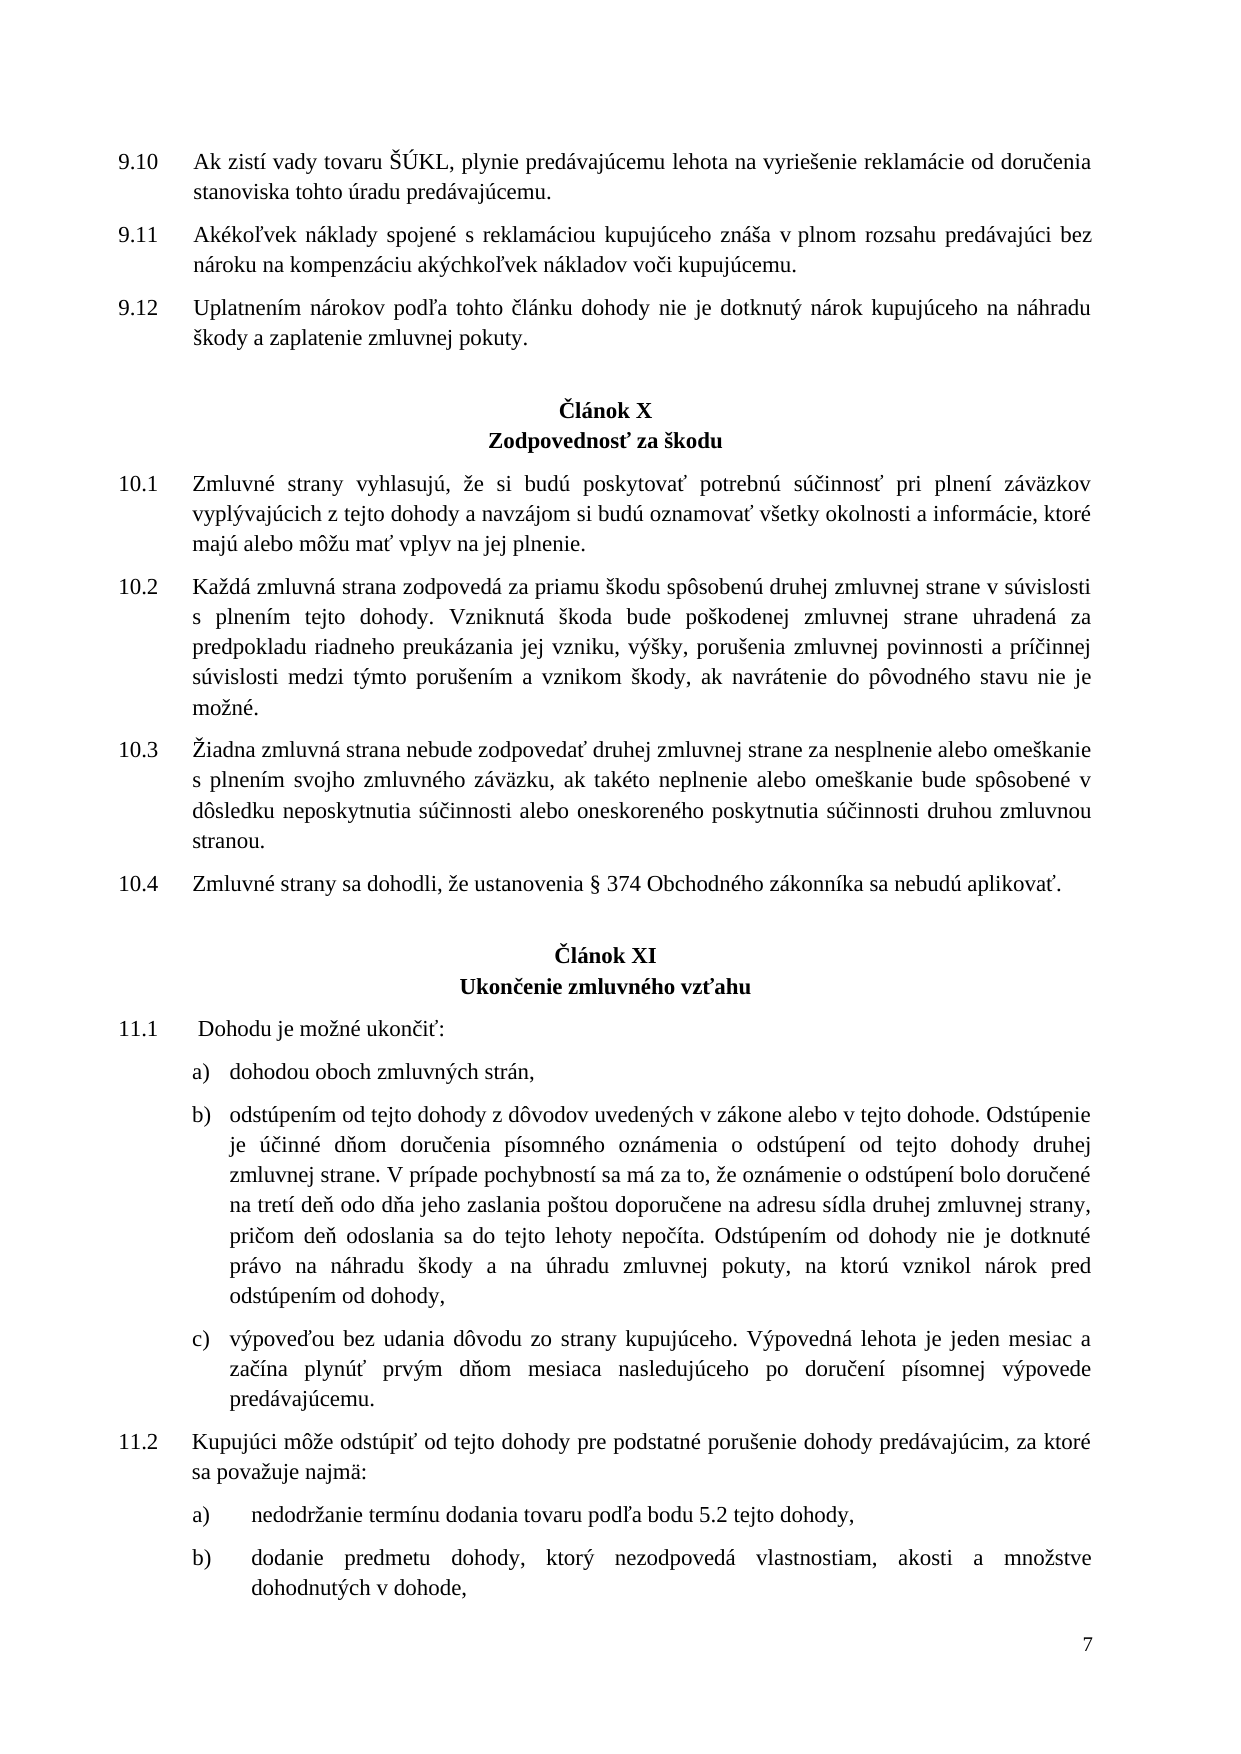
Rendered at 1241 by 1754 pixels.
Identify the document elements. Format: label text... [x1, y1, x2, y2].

list Akékoľvek náklady spojené s reklamáciou kupujúceho znáša v plnom rozsahu predávajúci bez nároku na kompenzáciu akýchkoľvek nákladov voči kupujúcemu. [118, 221, 1092, 277]
list Dohodu je možné ukončiť: [118, 1015, 1092, 1042]
text 11.2 Kupujúci môže odstúpiť od tejto dohody pre podstatné porušenie dohody predávajúcim, za ktoré sa považuje najmä: [118, 1428, 1092, 1484]
list dohodou oboch zmluvných strán, [192, 1058, 1092, 1084]
list výpoveďou bez udania dôvodu zo strany kupujúceho. Výpovedná lehota je jeden mesiac a začína plynúť prvým dňom mesiaca nasledujúceho po doručení písomnej výpovede predávajúcemu. [192, 1325, 1092, 1412]
list odstúpením od tejto dohody z dôvodov uvedených v zákone alebo v tejto dohode. Odstúpenie je účinné dňom doručenia písomného oznámenia o odstúpení od tejto dohody druhej zmluvnej strane. V prípade pochybností sa má za to, že oznámenie o odstúpení bolo doručené na tretí deň odo dňa jeho zaslania poštou doporučene na adresu sídla druhej zmluvnej strany, pričom deň odoslania sa do tejto lehoty nepočíta. Odstúpením od dohody nie je dotknuté právo na náhradu škody a na úhradu zmluvnej pokuty, na ktorú vznikol nárok pred odstúpením od dohody, [192, 1101, 1092, 1308]
list dodanie predmetu dohody, ktorý nezodpovedá vlastnostiam, akosti a množstve dohodnutých v dohode, [192, 1543, 1092, 1600]
list Každá zmluvná strana zodpovedá za priamu škodu spôsobenú druhej zmluvnej strane v súvislosti s plnením tejto dohody. Vzniknutá škoda bude poškodenej zmluvnej strane uhradená za predpokladu riadneho preukázania jej vzniku, výšky, porušenia zmluvnej povinnosti a príčinnej súvislosti medzi týmto porušením a vznikom škody, ak navrátenie do pôvodného stavu nie je možné. [118, 573, 1092, 720]
list Žiadna zmluvná strana nebude zodpovedať druhej zmluvnej strane za nesplnenie alebo omeškanie s plnením svojho zmluvného záväzku, ak takéto neplnenie alebo omeškanie bude spôsobené v dôsledku neposkytnutia súčinnosti alebo oneskoreného poskytnutia súčinnosti druhou zmluvnou stranou. [118, 736, 1092, 853]
list Zmluvné strany vyhlasujú, že si budú poskytovať potrebnú súčinnosť pri plnení záväzkov vyplývajúcich z tejto dohody a navzájom si budú oznamovať všetky okolnosti a informácie, ktoré majú alebo môžu mať vplyv na jej plnenie. [118, 469, 1092, 556]
text Zodpovednosť za škodu [118, 427, 1092, 453]
text Článok X [118, 397, 1092, 423]
text Ukončenie zmluvného vzťahu [118, 973, 1092, 999]
list nedodržanie termínu dodania tovaru podľa bodu 5.2 tejto dohody, [192, 1501, 1092, 1527]
text Článok XI [118, 942, 1092, 969]
list Ak zistí vady tovaru ŠÚKL, plynie predávajúcemu lehota na vyriešenie reklamácie od doručenia stanoviska tohto úradu predávajúcemu. [118, 148, 1092, 204]
list Uplatnením nárokov podľa tohto článku dohody nie je dotknutý nárok kupujúceho na náhradu škody a zaplatenie zmluvnej pokuty. [118, 293, 1092, 350]
list Zmluvné strany sa dohodli, že ustanovenia § 374 Obchodného zákonníka sa nebudú aplikovať. [118, 869, 1092, 896]
